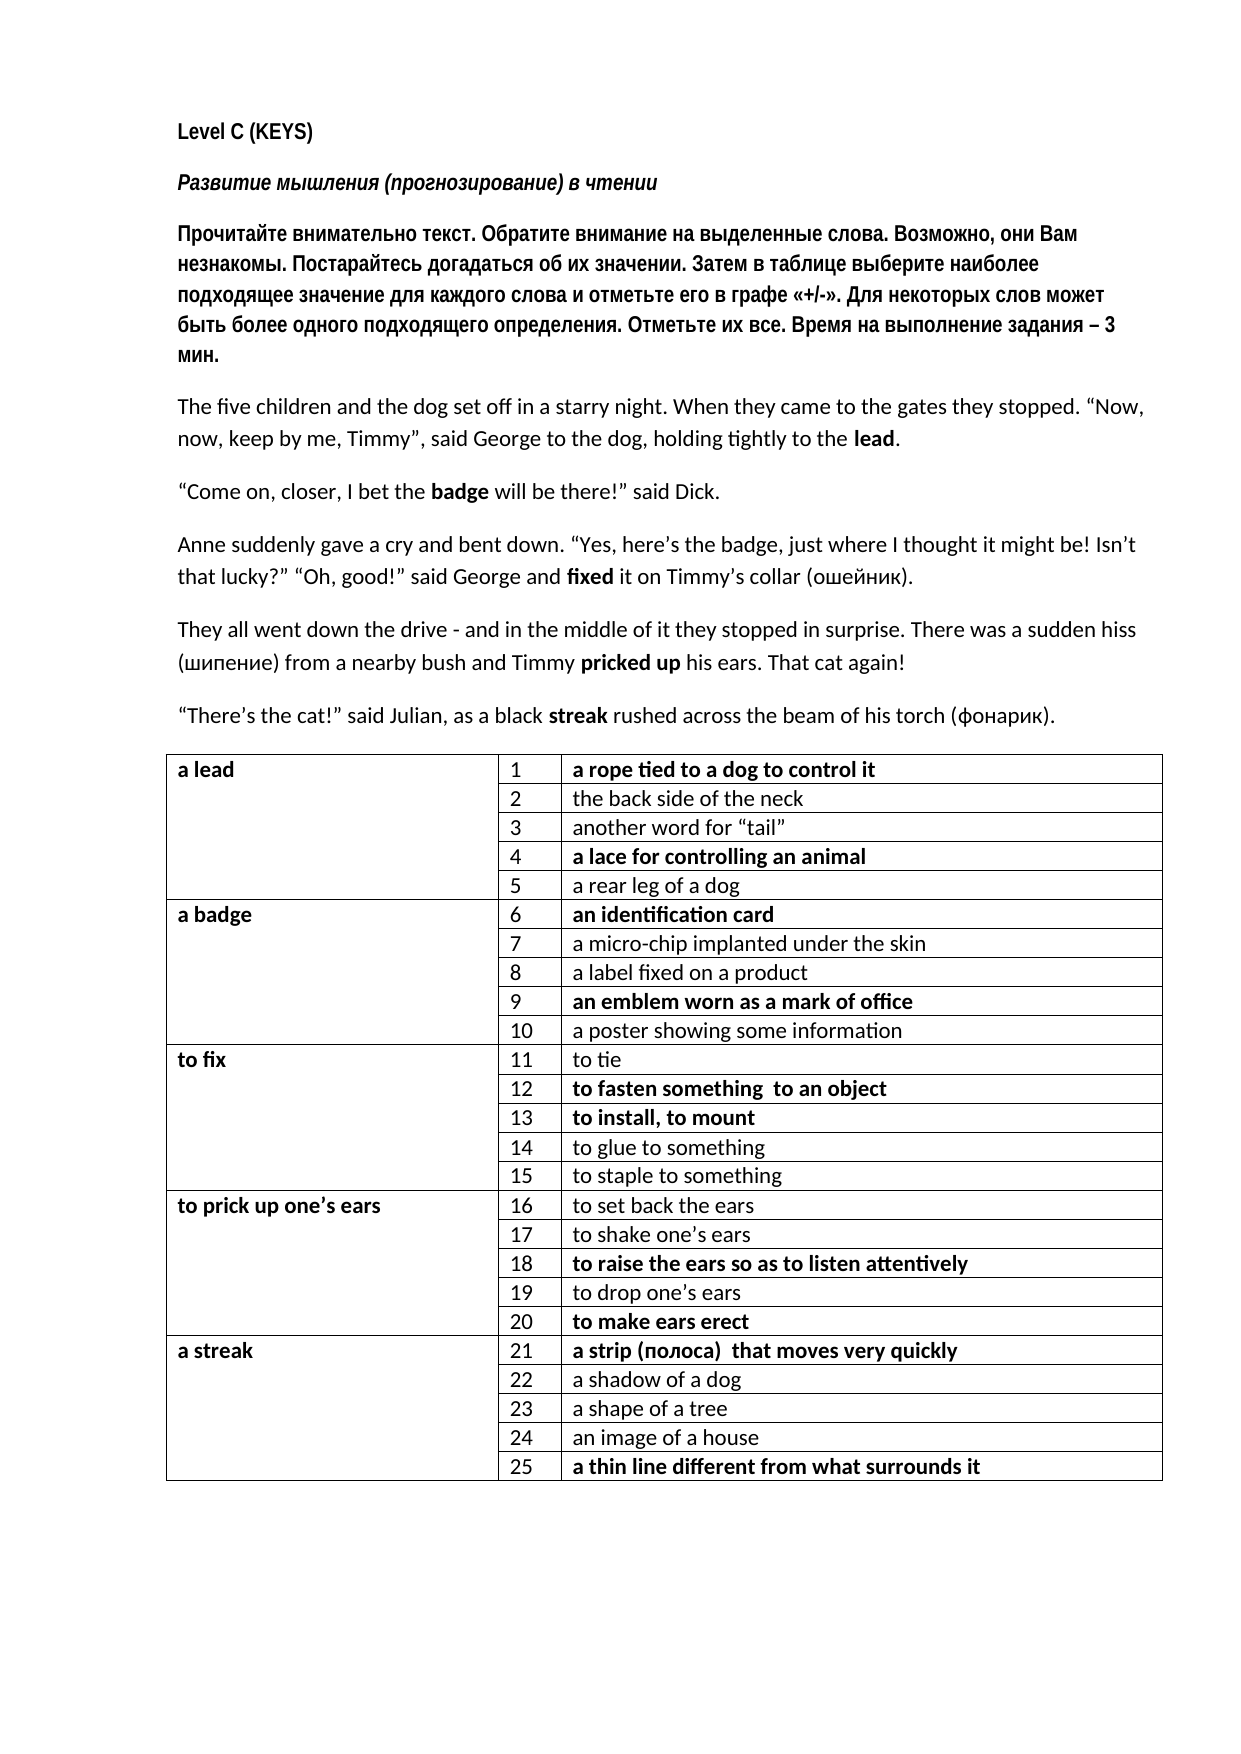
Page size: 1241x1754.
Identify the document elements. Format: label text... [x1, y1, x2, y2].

table_cell to fix [167, 1045, 498, 1190]
table_cell to install, to mount [562, 1104, 1162, 1132]
table_cell 25 [499, 1452, 561, 1480]
text Anne suddenly gave a cry and bent down. “Yes, here’s the badge, just where I thought it might be! Isn’t that lucky?” “Oh, good!” said George and fixed it on Timmy’s collar (ошейник). [177, 530, 1152, 591]
table_cell 23 [499, 1394, 561, 1422]
table_cell 11 [499, 1045, 561, 1073]
table_cell a shadow of a dog [562, 1365, 1162, 1393]
table_cell 14 [499, 1133, 561, 1161]
table_cell 4 [499, 842, 561, 870]
table_cell 17 [499, 1220, 561, 1248]
table_header a lead [167, 755, 498, 899]
table_cell a thin line different from what surrounds it [562, 1452, 1162, 1480]
table_header 1 [499, 755, 561, 783]
table_cell 8 [499, 958, 561, 986]
text Развитие мышления (прогнозирование) в чтении [177, 169, 1152, 196]
table_cell 10 [499, 1016, 561, 1044]
table_cell a streak [167, 1336, 498, 1480]
table_cell a lace for controlling an animal [562, 842, 1162, 870]
table_cell 9 [499, 987, 561, 1015]
table_cell another word for “tail” [562, 813, 1162, 841]
table_cell 7 [499, 929, 561, 957]
table_cell 6 [499, 900, 561, 928]
table_cell the back side of the neck [562, 784, 1162, 812]
table_cell an identification card [562, 900, 1162, 928]
table_cell to make ears erect [562, 1307, 1162, 1335]
table_cell a badge [167, 900, 498, 1044]
table_cell to set back the ears [562, 1191, 1162, 1219]
text Level C (KEYS) [177, 118, 1152, 144]
text The five children and the dog set off in a starry night. When they came to the gates they stopped. “Now, now, keep by me, Timmy”, said George to the dog, holding tightly to the lead. [177, 392, 1152, 452]
table_cell 2 [499, 784, 561, 812]
table_cell a rear leg of a dog [562, 871, 1162, 899]
table_cell a label fixed on a product [562, 958, 1162, 986]
table_cell 21 [499, 1336, 561, 1364]
table_cell 20 [499, 1307, 561, 1335]
table_cell an image of a house [562, 1423, 1162, 1451]
table_cell 3 [499, 813, 561, 841]
table_cell a poster showing some information [562, 1016, 1162, 1044]
table_cell 15 [499, 1162, 561, 1190]
table_cell 5 [499, 871, 561, 899]
table_cell to tie [562, 1045, 1162, 1073]
table_cell 19 [499, 1278, 561, 1306]
table_cell an emblem worn as a mark of office [562, 987, 1162, 1015]
table_cell 24 [499, 1423, 561, 1451]
table_cell to fasten something to an object [562, 1075, 1162, 1102]
table_header a rope tied to a dog to control it [562, 755, 1162, 783]
text “Come on, closer, I bet the badge will be there!” said Dick. [177, 477, 1152, 505]
text They all went down the drive - and in the middle of it they stopped in surprise. There was a sudden hiss (шипение) from a nearby bush and Timmy pricked up his ears. That cat again! [177, 616, 1152, 676]
table_cell 13 [499, 1104, 561, 1132]
table_cell to staple to something [562, 1162, 1162, 1190]
table_cell a micro-chip implanted under the skin [562, 929, 1162, 957]
table_cell to glue to something [562, 1133, 1162, 1161]
table_cell a shape of a tree [562, 1394, 1162, 1422]
table_cell a strip (полоса) that moves very quickly [562, 1336, 1162, 1364]
table_cell 22 [499, 1365, 561, 1393]
table_cell to drop one’s ears [562, 1278, 1162, 1306]
table_cell 18 [499, 1249, 561, 1277]
text “There’s the cat!” said Julian, as a black streak rushed across the beam of his torch (фонарик). [177, 701, 1152, 729]
table_cell 12 [499, 1075, 561, 1102]
table_cell to raise the ears so as to listen attentively [562, 1249, 1162, 1277]
text Прочитайте внимательно текст. Обратите внимание на выделенные слова. Возможно, они Вам незнакомы. Постарайтесь догадаться об их значении. Затем в таблице выберите наиболее подходящее значение для каждого слова и отметьте его в графе «+/-». Для некоторых слов может быть более одного подходящего определения. Отметьте их все. Время на выполнение задания – 3 мин. [177, 220, 1152, 367]
table_cell to prick up one’s ears [167, 1191, 498, 1335]
table_cell 16 [499, 1191, 561, 1219]
table_cell to shake one’s ears [562, 1220, 1162, 1248]
